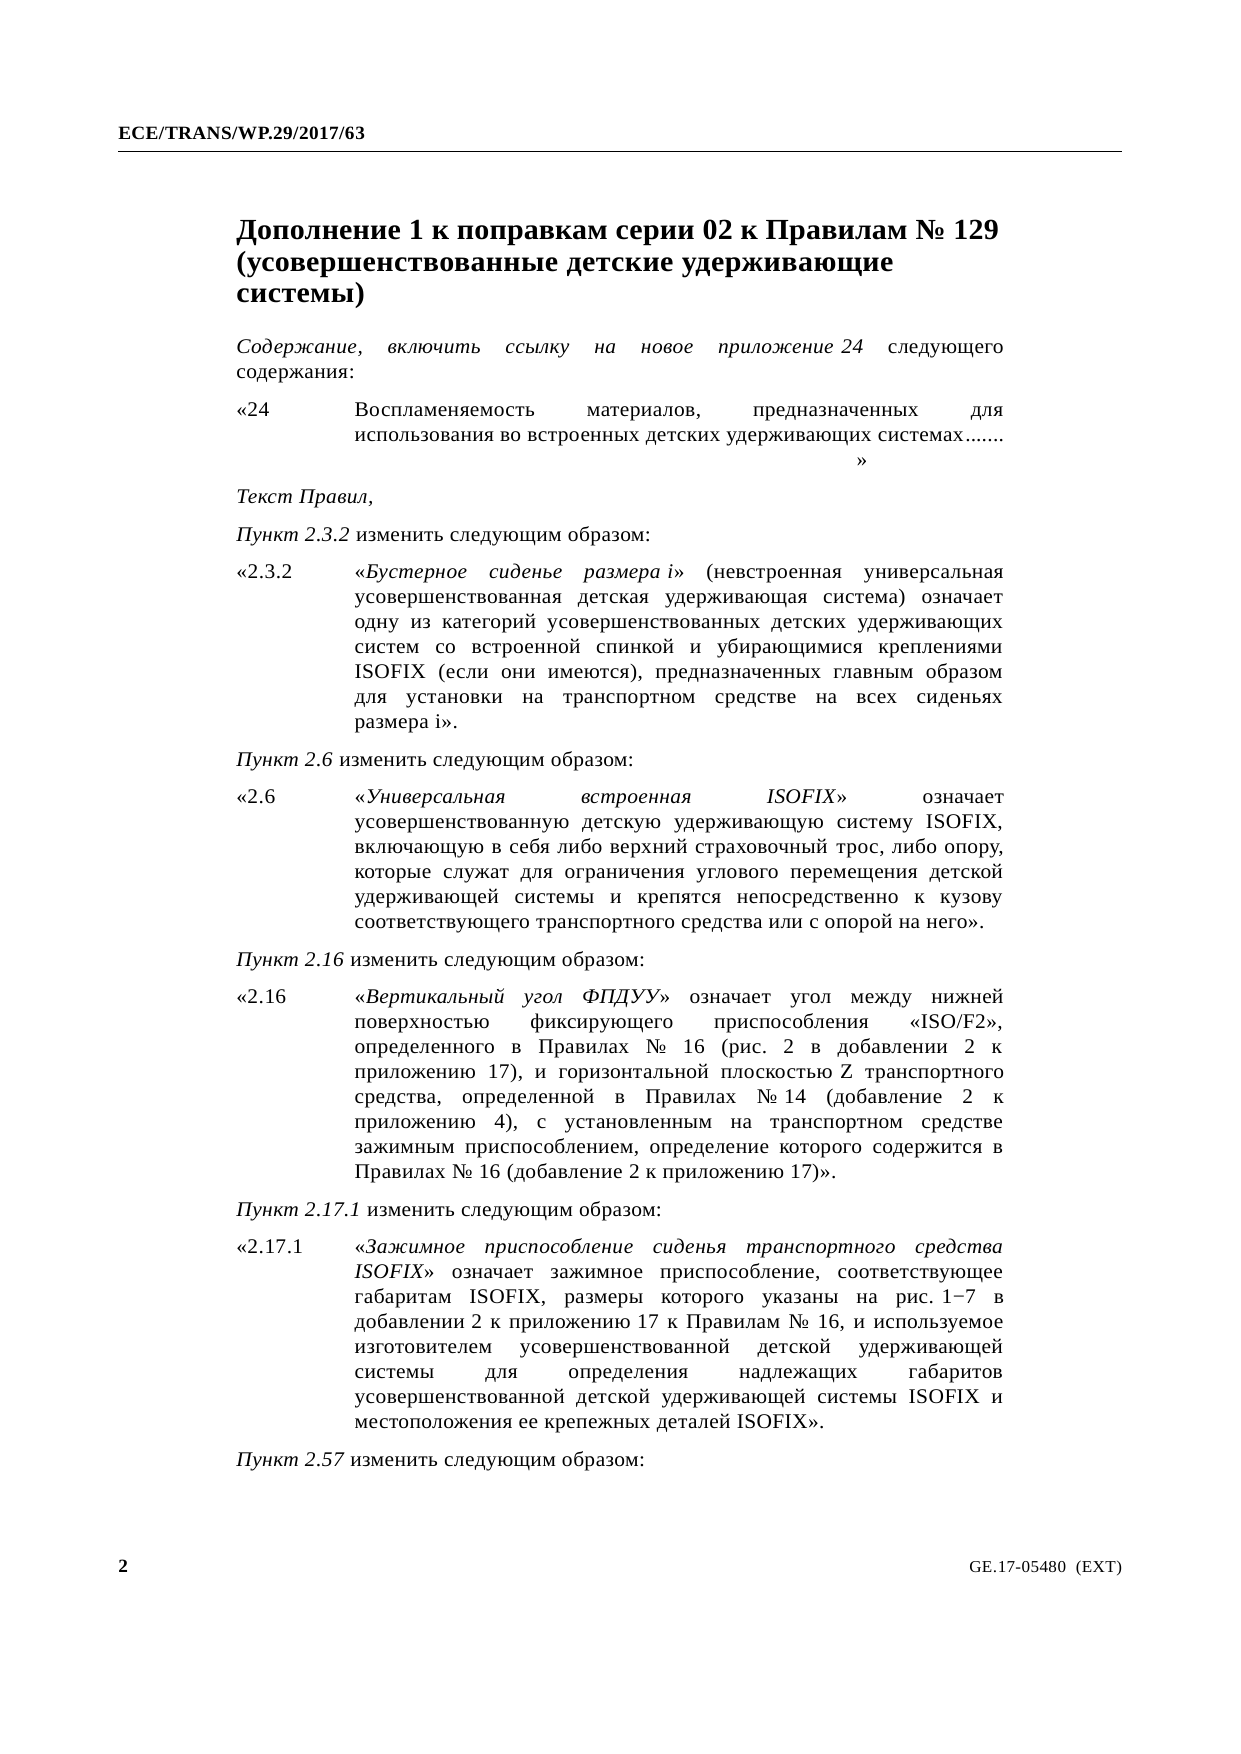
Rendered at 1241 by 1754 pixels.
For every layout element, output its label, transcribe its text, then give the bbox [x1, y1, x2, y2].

text «2.6 «Универсальная встроенная ISOFIX» означает усовершенствованную детскую удерживающую систему ISOFIX, включающую в себя либо верхний страховочный трос, либо опору, которые служат для ограничения углового перемещения детской удерживающей системы и крепятся непосредственно к кузову соответствующего транспортного средства или с опорой на него». [236, 783, 1004, 933]
text «24 Воспламеняемость материалов, предназначенных для использования во встроенных детских удерживающих системах » [236, 396, 1004, 471]
text «2.3.2 «Бустерное сиденье размера i» (невстроенная универсальная усовершенствованная детская удерживающая система) означает одну из категорий усовершенствованных детских удерживающих систем со встроенной спинкой и убирающимися креплениями ISOFIX (если они имеются), предназначенных главным образом для установки на транспортном средстве на всех сиденьях размера i». [236, 558, 1004, 733]
text Пункт 2.16 изменить следующим образом: [236, 946, 1004, 971]
text «2.16 «Вертикальный угол ФПДУУ» означает угол между нижней поверхностью фиксирующего приспособления «ISO/F2», определенного в Правилах № 16 (рис. 2 в добавлении 2 к приложению 17), и горизонтальной плоскостью Z транспортного средства, определенной в Правилах № 14 (добавление 2 к приложению 4), с установленным на транспортном средстве зажимным приспособлением, определение которого содержится в Правилах № 16 (добавление 2 к приложению 17)». [236, 983, 1004, 1183]
text Пункт 2.6 изменить следующим образом: [236, 746, 1004, 771]
text Дополнение 1 к поправкам серии 02 к Правилам № 129 (усовершенствованные детские удерживающие системы) [118, 215, 1004, 308]
text Текст Правил, [236, 483, 1004, 508]
text «2.17.1 «Зажимное приспособление сиденья транспортного средства ISOFIX» означает зажимное приспособление, соответствующее габаритам ISOFIX, размеры которого указаны на рис. 1−7 в добавлении 2 к приложению 17 к Правилам № 16, и используемое изготовителем усовершенствованной детской удерживающей системы для определения надлежащих габаритов усовершенствованной детской удерживающей системы ISOFIX и местоположения ее крепежных деталей ISOFIX». [236, 1233, 1004, 1433]
text Содержание, включить ссылку на новое приложение 24 следующего содержания: [236, 333, 1004, 383]
text Пункт 2.57 изменить следующим образом: [236, 1446, 1004, 1471]
text Пункт 2.3.2 изменить следующим образом: [236, 521, 1004, 546]
text Пункт 2.17.1 изменить следующим образом: [236, 1196, 1004, 1221]
